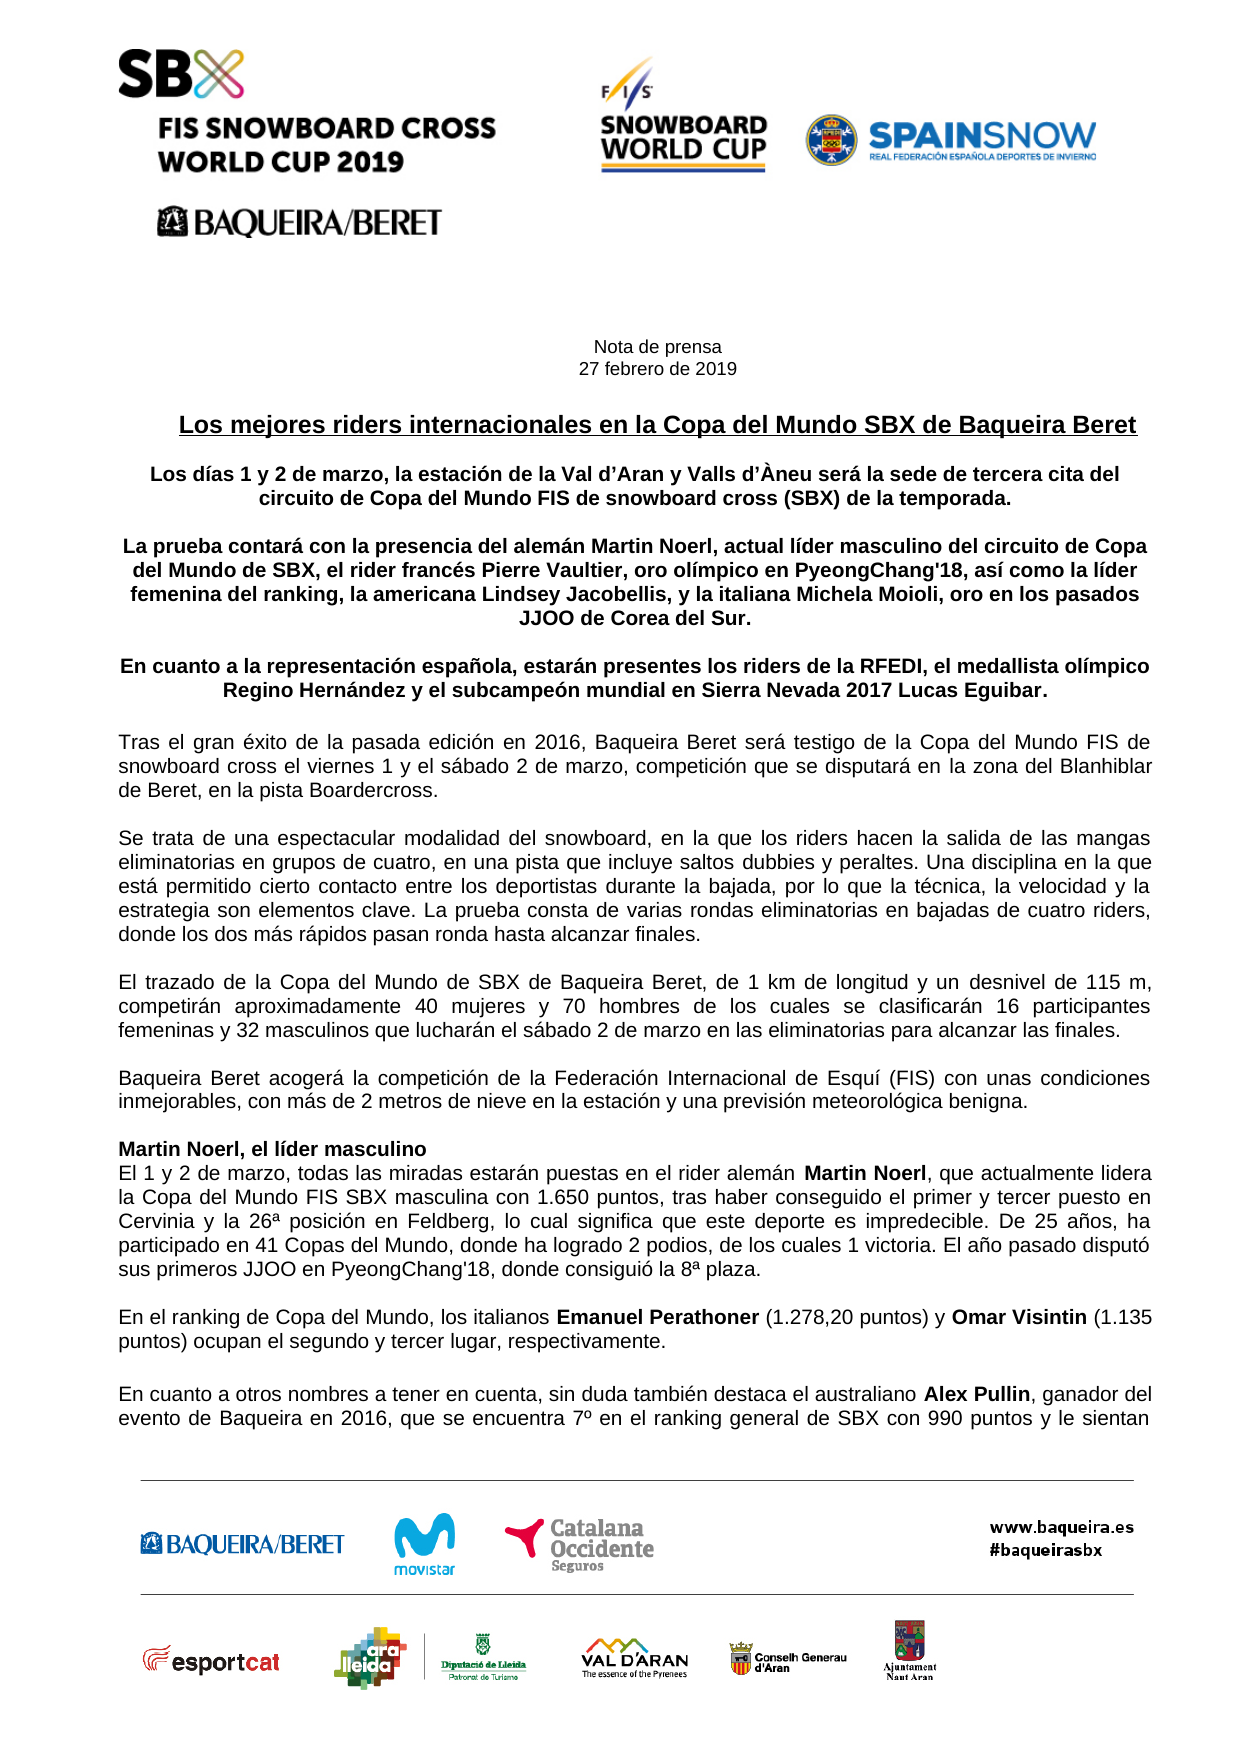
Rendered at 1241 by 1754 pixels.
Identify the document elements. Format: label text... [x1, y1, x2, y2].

text 27 febrero de 2019 [118, 357, 1197, 379]
text En cuanto a la representación española, estarán presentes los riders de la RFEDI, el medallista olímpico Regino Hernández y el subcampeón mundial en Sierra Nevada 2017 Lucas Eguibar. [118, 654, 1152, 702]
text El 1 y 2 de marzo, todas las miradas estarán puestas en el rider alemán Martin Noerl, que actualmente lidera la Copa del Mundo FIS SBX masculina con 1.650 puntos, tras haber conseguido el primer y tercer puesto en Cervinia y la 26ª posición en Feldberg, lo cual significa que este deporte es impredecible. De 25 años, ha participado en 41 Copas del Mundo, donde ha logrado 2 podios, de los cuales 1 victoria. El año pasado disputó sus primeros JJOO en PyeongChang'18, donde consiguió la 8ª plaza. [118, 1161, 1152, 1281]
text Martin Noerl, el líder masculino [118, 1137, 1152, 1161]
text Se trata de una espectacular modalidad del snowboard, en la que los riders hacen la salida de las mangas eliminatorias en grupos de cuatro, en una pista que incluye saltos dubbies y peraltes. Una disciplina en la que está permitido cierto contacto entre los deportistas durante la bajada, por lo que la técnica, la velocidad y la estrategia son elementos clave. La prueba consta de varias rondas eliminatorias en bajadas de cuatro riders, donde los dos más rápidos pasan ronda hasta alcanzar finales. [118, 826, 1152, 946]
text En el ranking de Copa del Mundo, los italianos Emanuel Perathoner (1.278,20 puntos) y Omar Visintin (1.135 puntos) ocupan el segundo y tercer lugar, respectivamente. [118, 1305, 1152, 1353]
picture [140, 1480, 1134, 1690]
text Nota de prensa [118, 336, 1197, 357]
text La prueba contará con la presencia del alemán Martin Noerl, actual líder masculino del circuito de Copa del Mundo de SBX, el rider francés Pierre Vaultier, oro olímpico en PyeongChang'18, así como la líder femenina del ranking, la americana Lindsey Jacobellis, y la italiana Michela Moioli, oro en los pasados JJOO de Corea del Sur. [118, 534, 1152, 630]
text Los mejores riders internacionales en la Copa del Mundo SBX de Baqueira Beret [118, 409, 1197, 438]
text Los días 1 y 2 de marzo, la estación de la Val d’Aran y Valls d’Àneu será la sede de tercera cita del circuito de Copa del Mundo FIS de snowboard cross (SBX) de la temporada. [118, 462, 1152, 510]
text Tras el gran éxito de la pasada edición en 2016, Baqueira Beret será testigo de la Copa del Mundo FIS de snowboard cross el viernes 1 y el sábado 2 de marzo, competición que se disputará en la zona del Blanhiblar de Beret, en la pista Boardercross. [118, 730, 1152, 802]
text El trazado de la Copa del Mundo de SBX de Baqueira Beret, de 1 km de longitud y un desnivel de 115 m, competirán aproximadamente 40 mujeres y 70 hombres de los cuales se clasificarán 16 participantes femeninas y 32 masculinos que lucharán el sábado 2 de marzo en las eliminatorias para alcanzar las finales. [118, 969, 1152, 1041]
text Baqueira Beret acogerá la competición de la Federación Internacional de Esquí (FIS) con unas condiciones inmejorables, con más de 2 metros de nieve en la estación y una previsión meteorológica benigna. [118, 1065, 1152, 1113]
picture [118, 49, 1097, 238]
